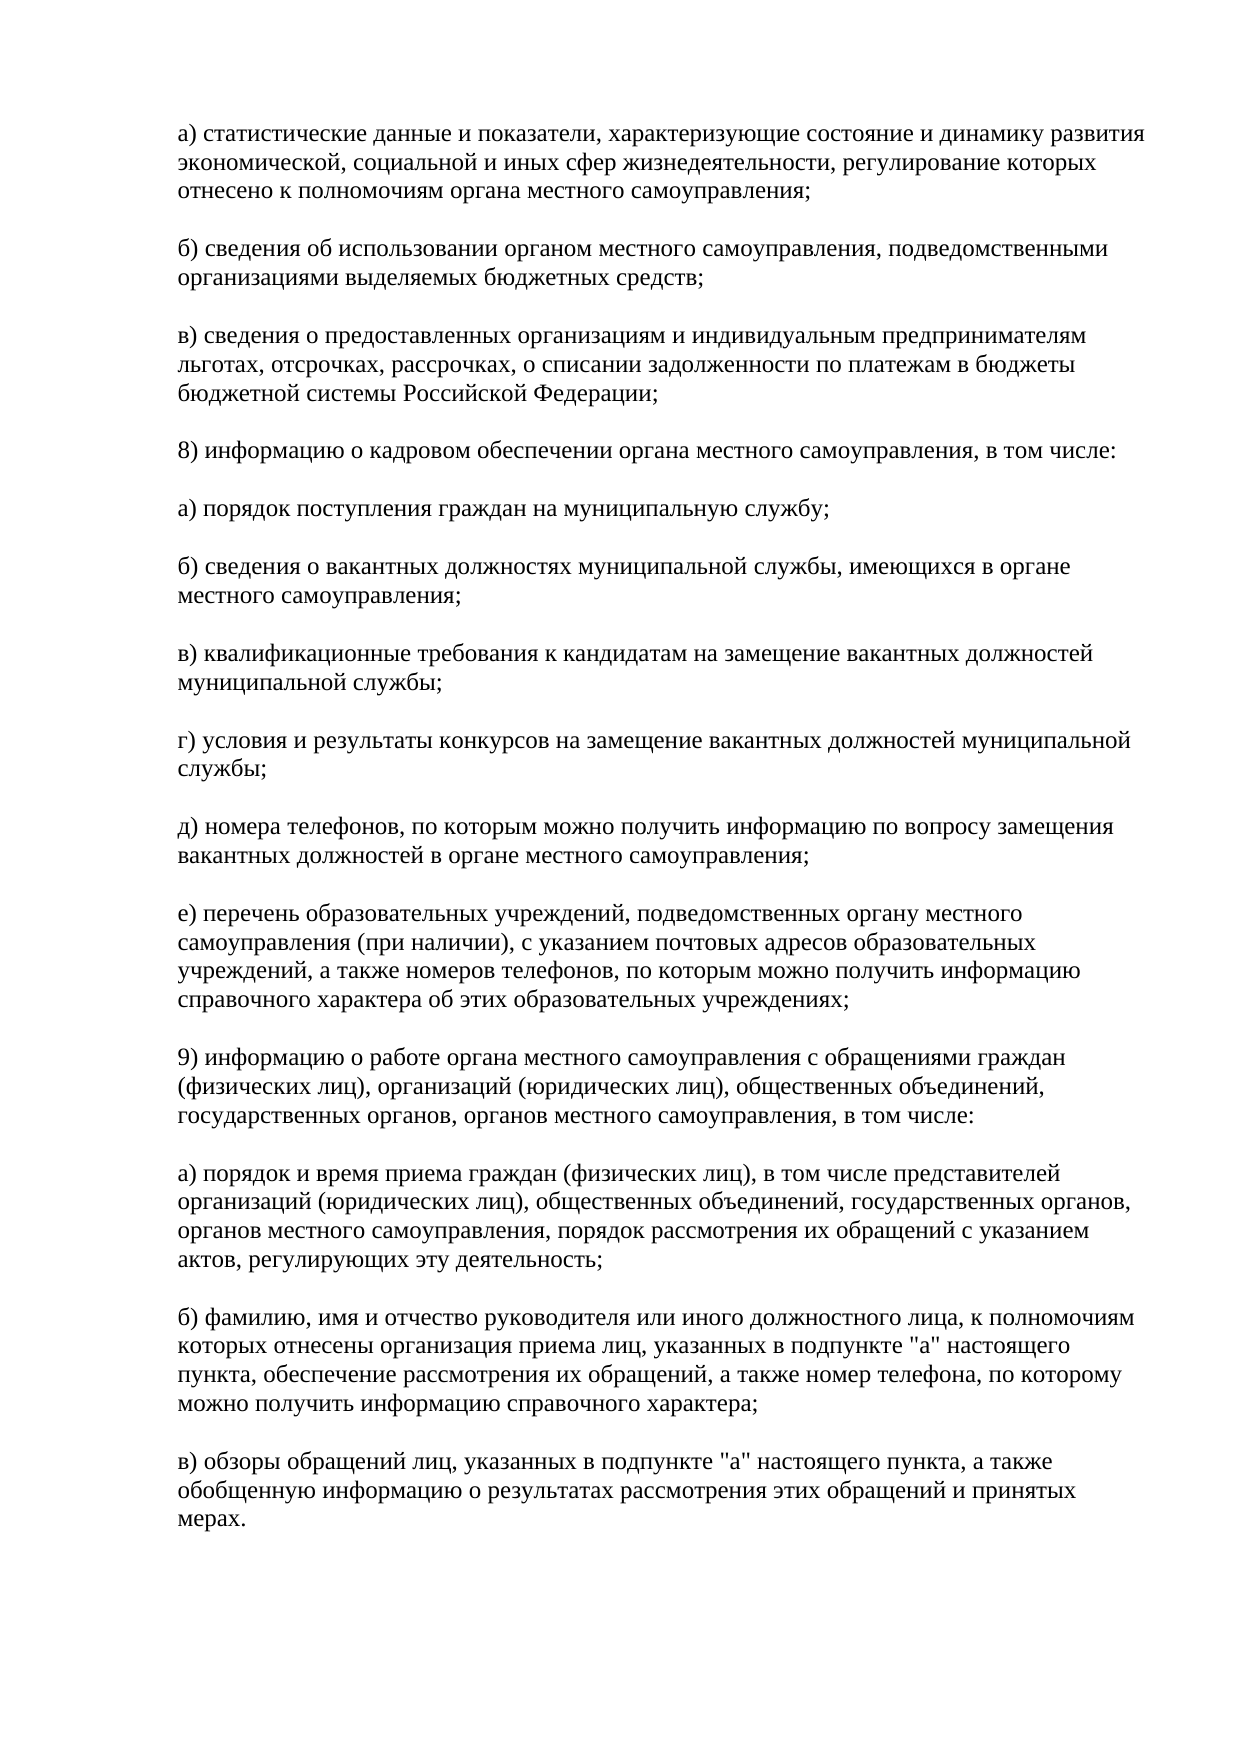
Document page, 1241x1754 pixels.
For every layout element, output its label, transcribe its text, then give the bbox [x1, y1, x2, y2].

text в) квалификационные требования к кандидатам на замещение вакантных должностей муниципальной службы; [177, 638, 1152, 696]
text 9) информацию о работе органа местного самоуправления с обращениями граждан (физических лиц), организаций (юридических лиц), общественных объединений, государственных органов, органов местного самоуправления, в том числе: [177, 1042, 1152, 1128]
text а) порядок поступления граждан на муниципальную службу; [177, 493, 1152, 522]
text 8) информацию о кадровом обеспечении органа местного самоуправления, в том числе: [177, 436, 1152, 464]
text б) сведения о вакантных должностях муниципальной службы, имеющихся в органе местного самоуправления; [177, 551, 1152, 609]
text а) статистические данные и показатели, характеризующие состояние и динамику развития экономической, социальной и иных сфер жизнедеятельности, регулирование которых отнесено к полномочиям органа местного самоуправления; [177, 118, 1152, 204]
text е) перечень образовательных учреждений, подведомственных органу местного самоуправления (при наличии), с указанием почтовых адресов образовательных учреждений, а также номеров телефонов, по которым можно получить информацию справочного характера об этих образовательных учреждениях; [177, 898, 1152, 1013]
text б) сведения об использовании органом местного самоуправления, подведомственными организациями выделяемых бюджетных средств; [177, 233, 1152, 291]
text д) номера телефонов, по которым можно получить информацию по вопросу замещения вакантных должностей в органе местного самоуправления; [177, 811, 1152, 869]
text г) условия и результаты конкурсов на замещение вакантных должностей муниципальной службы; [177, 725, 1152, 782]
text б) фамилию, имя и отчество руководителя или иного должностного лица, к полномочиям которых отнесены организация приема лиц, указанных в подпункте "а" настоящего пункта, обеспечение рассмотрения их обращений, а также номер телефона, по которому можно получить информацию справочного характера; [177, 1302, 1152, 1417]
text а) порядок и время приема граждан (физических лиц), в том числе представителей организаций (юридических лиц), общественных объединений, государственных органов, органов местного самоуправления, порядок рассмотрения их обращений с указанием актов, регулирующих эту деятельность; [177, 1158, 1152, 1273]
text в) обзоры обращений лиц, указанных в подпункте "а" настоящего пункта, а также обобщенную информацию о результатах рассмотрения этих обращений и принятых мерах. [177, 1446, 1152, 1532]
text в) сведения о предоставленных организациям и индивидуальным предпринимателям льготах, отсрочках, рассрочках, о списании задолженности по платежам в бюджеты бюджетной системы Российской Федерации; [177, 320, 1152, 406]
